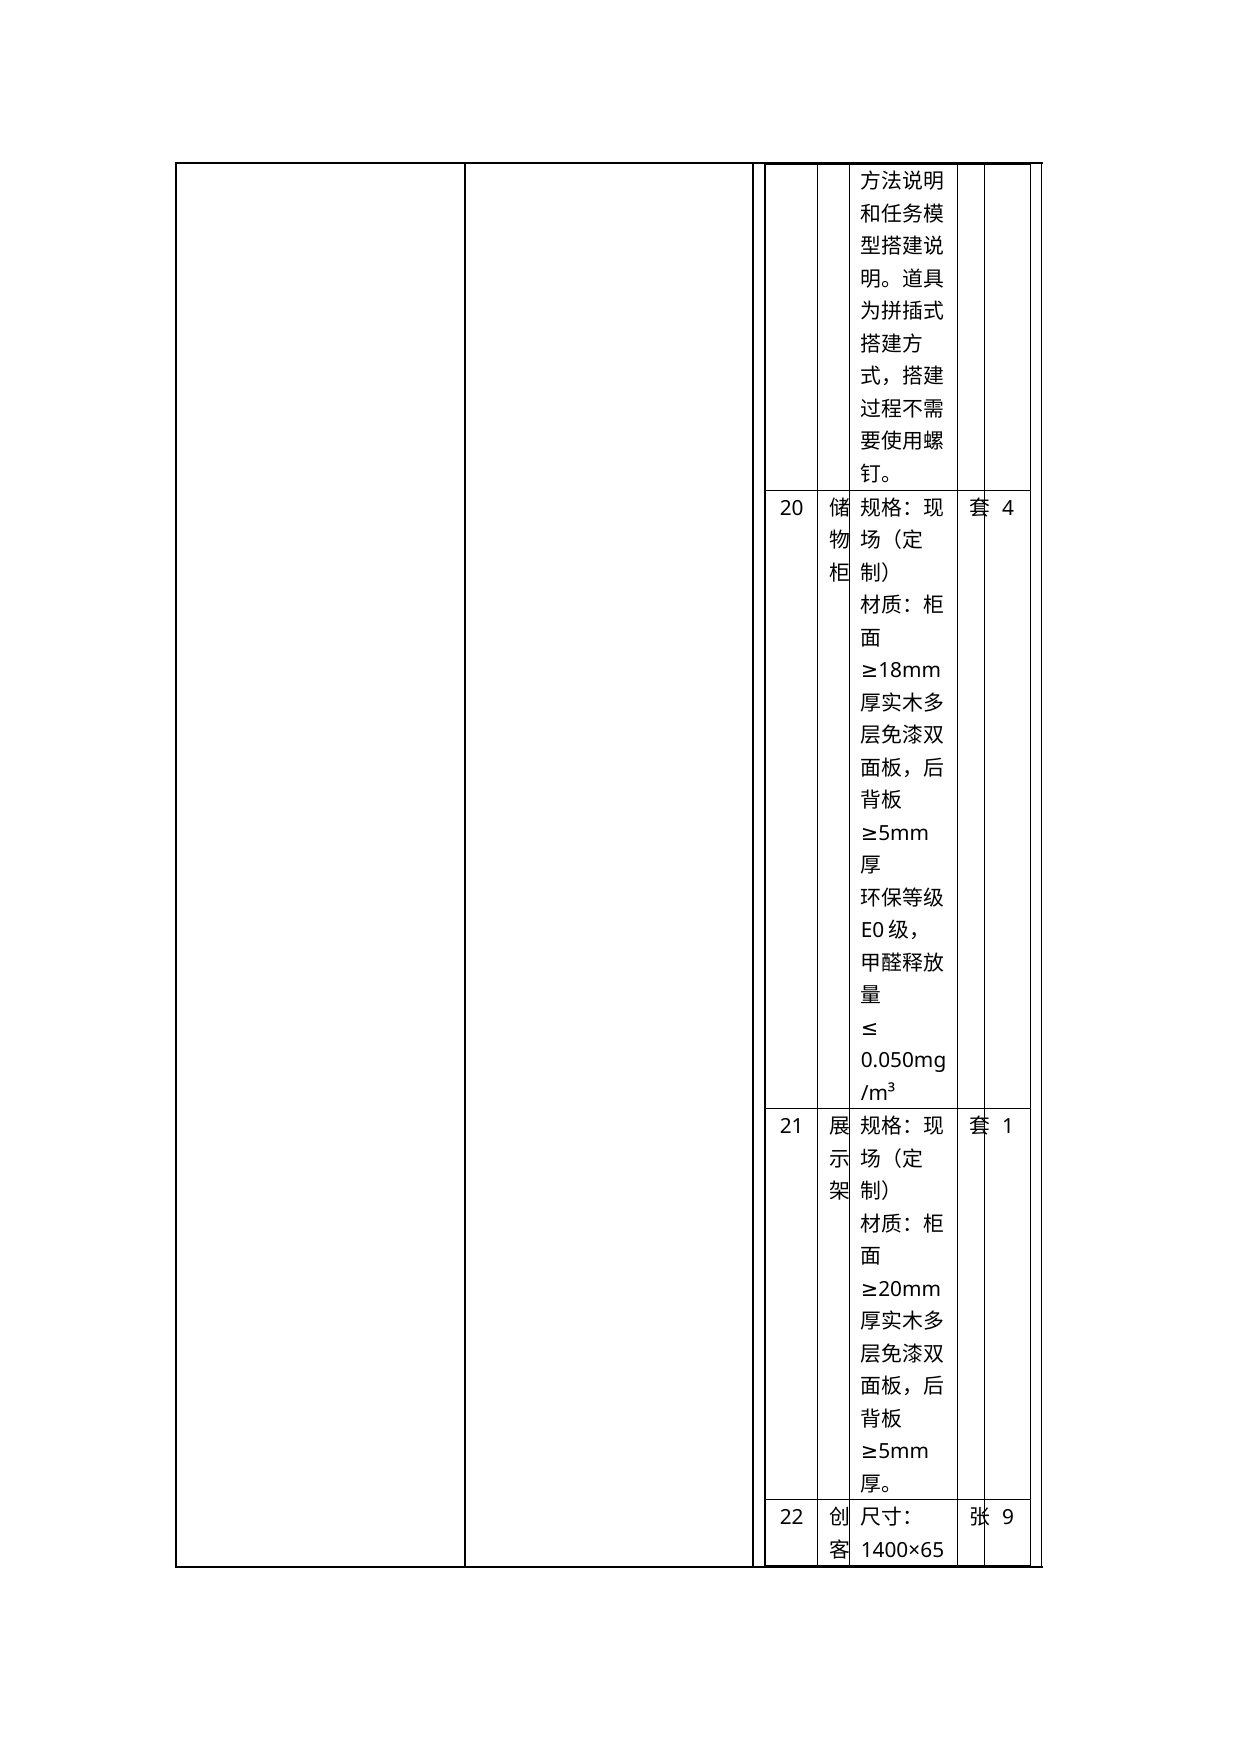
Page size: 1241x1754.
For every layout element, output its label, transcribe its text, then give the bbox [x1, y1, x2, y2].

table_cell [958, 491, 984, 1108]
table_cell [985, 165, 1030, 490]
table_cell [985, 1500, 1030, 1565]
table_cell [1031, 164, 1041, 1566]
table_cell [766, 491, 817, 1108]
table_cell [958, 1500, 984, 1565]
table_cell [850, 491, 957, 1108]
table_cell [818, 1500, 849, 1565]
table_cell [985, 1109, 1030, 1499]
table_cell [958, 165, 984, 490]
table_cell [818, 1109, 849, 1499]
table_cell [958, 1109, 984, 1499]
table_cell [818, 491, 849, 1108]
table_cell [850, 1500, 957, 1565]
table_cell [766, 1109, 817, 1499]
table_cell [754, 164, 764, 1566]
table_cell [766, 165, 817, 490]
table_cell [766, 1500, 817, 1565]
table_cell [818, 165, 849, 490]
table_cell 1 [177, 164, 464, 1566]
table_cell [985, 491, 1030, 1108]
table_cell [850, 1109, 957, 1499]
table_cell [466, 164, 752, 1566]
table_cell [850, 165, 957, 490]
